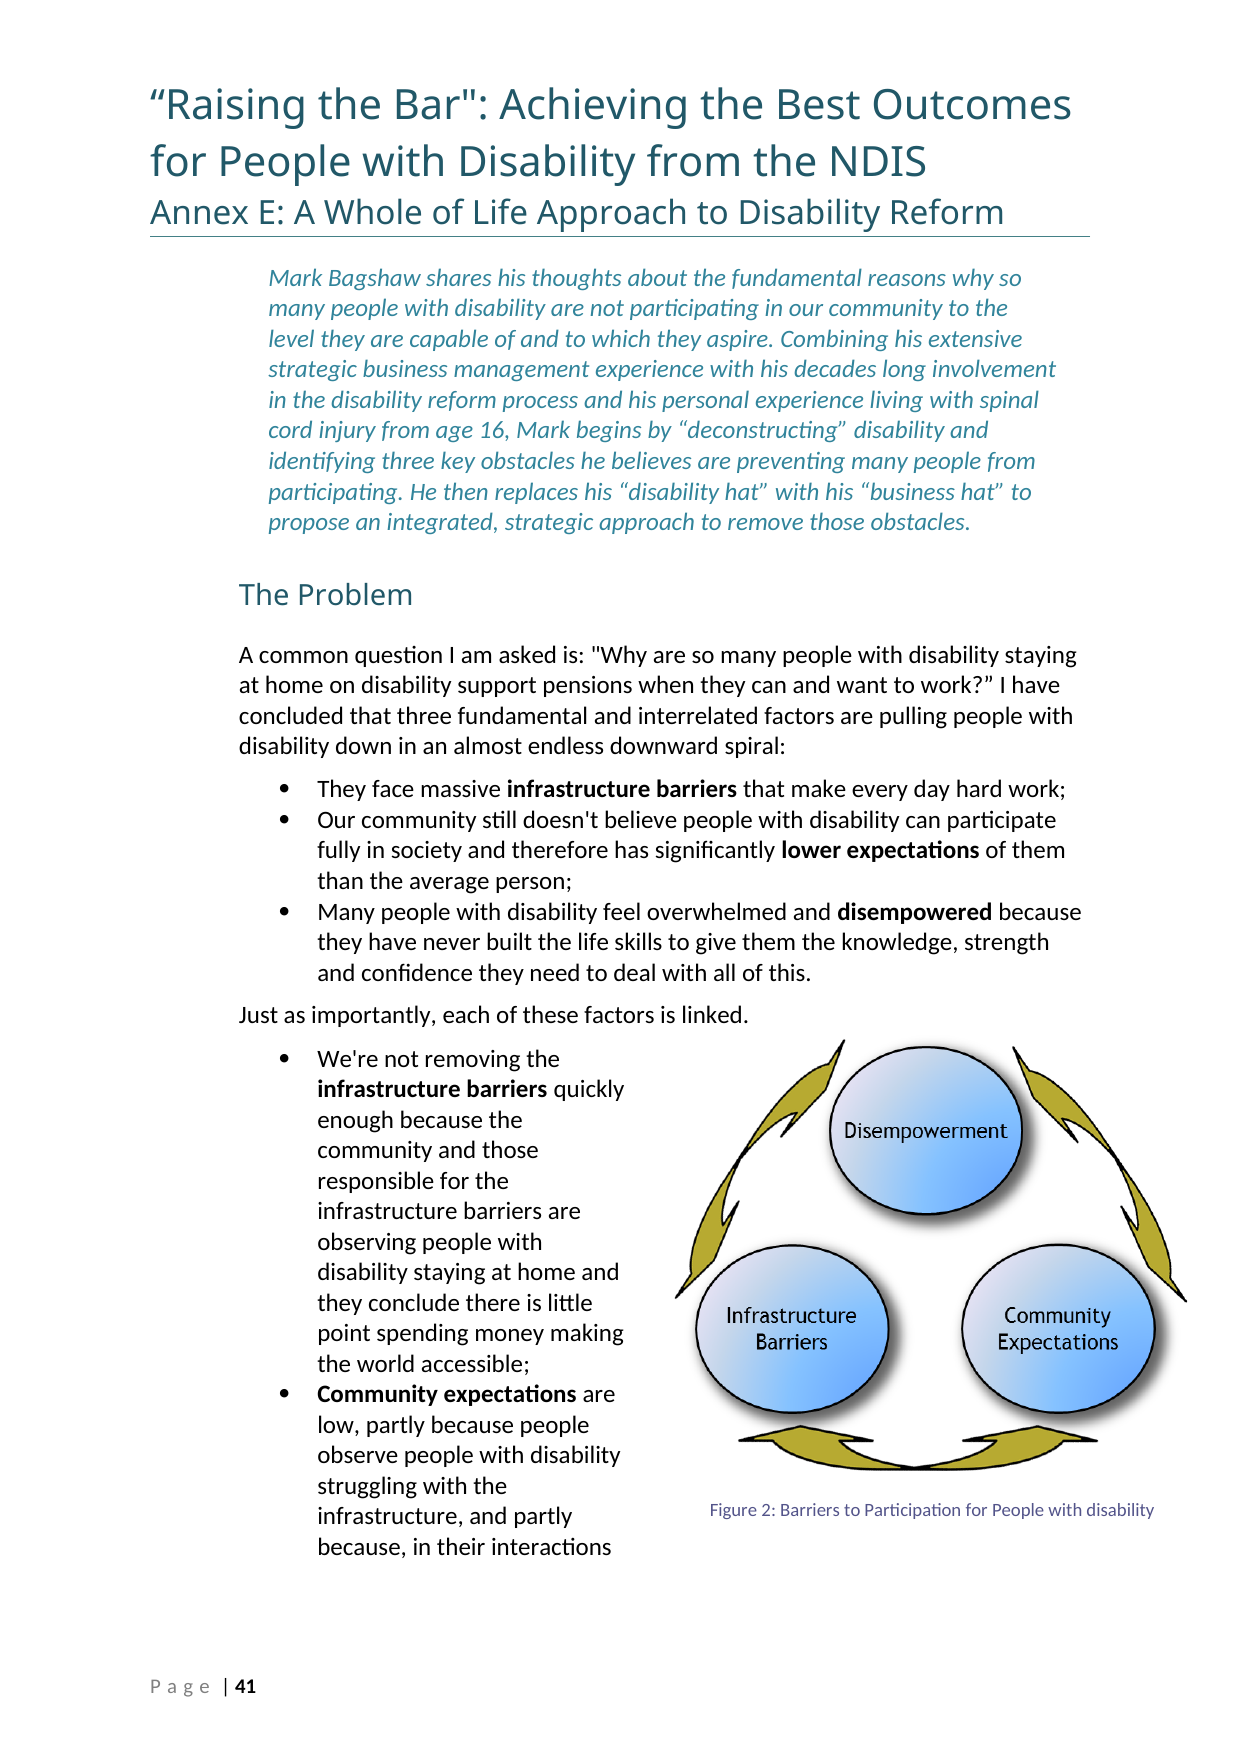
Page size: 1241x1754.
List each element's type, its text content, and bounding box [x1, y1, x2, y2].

subtitle The Problem [239, 574, 1090, 614]
list Our community still doesn't believe people with disability can participate fully in society and therefore has significantly lower expectations of them than the average person; [280, 804, 1090, 896]
list They face massive infrastructure barriers that make every day hard work; [280, 773, 1090, 804]
list We're not removing the infrastructure barriers quickly enough because the community and those responsible for the infrastructure barriers are observing people with disability staying at home and they conclude there is little point spending money making the world accessible and they conclude there is little point; [280, 1043, 672, 1378]
text Just as importantly, each of these factors is linked. [239, 1000, 1090, 1030]
list Many people with disability feel overwhelmed and disempowered because they have never built the life skills to give them the knowledge, strength and confidence they need to deal with all of this. [280, 896, 1090, 987]
subtitle Annex E: A Whole of Life Approach to Disability Reform [150, 188, 1090, 236]
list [280, 1378, 1090, 1562]
text Mark Bagshaw shares his thoughts about the fundamental reasons why so many people with disability are not participating in our community to the level they are capable of and to which they aspire. Combining his extensive strategic business management experience with his decades long involvement in the disability reform process and his personal experience living with spinal cord injury from age 16, Mark begins by “deconstructing” disability and identifying three key obstacles he believes are preventing many people from participating. He then replaces his “disability hat” with his “business hat” to propose an integrated, strategic approach to remove those obstacles. [268, 262, 1061, 537]
text A common question I am asked is: "Why are so many people with disability staying at home on disability support pensions when they can and want to work?” I have concluded that three fundamental and interrelated factors are pulling people with disability down in an almost endless downward spiral: [239, 639, 1090, 761]
picture [672, 1031, 1190, 1477]
